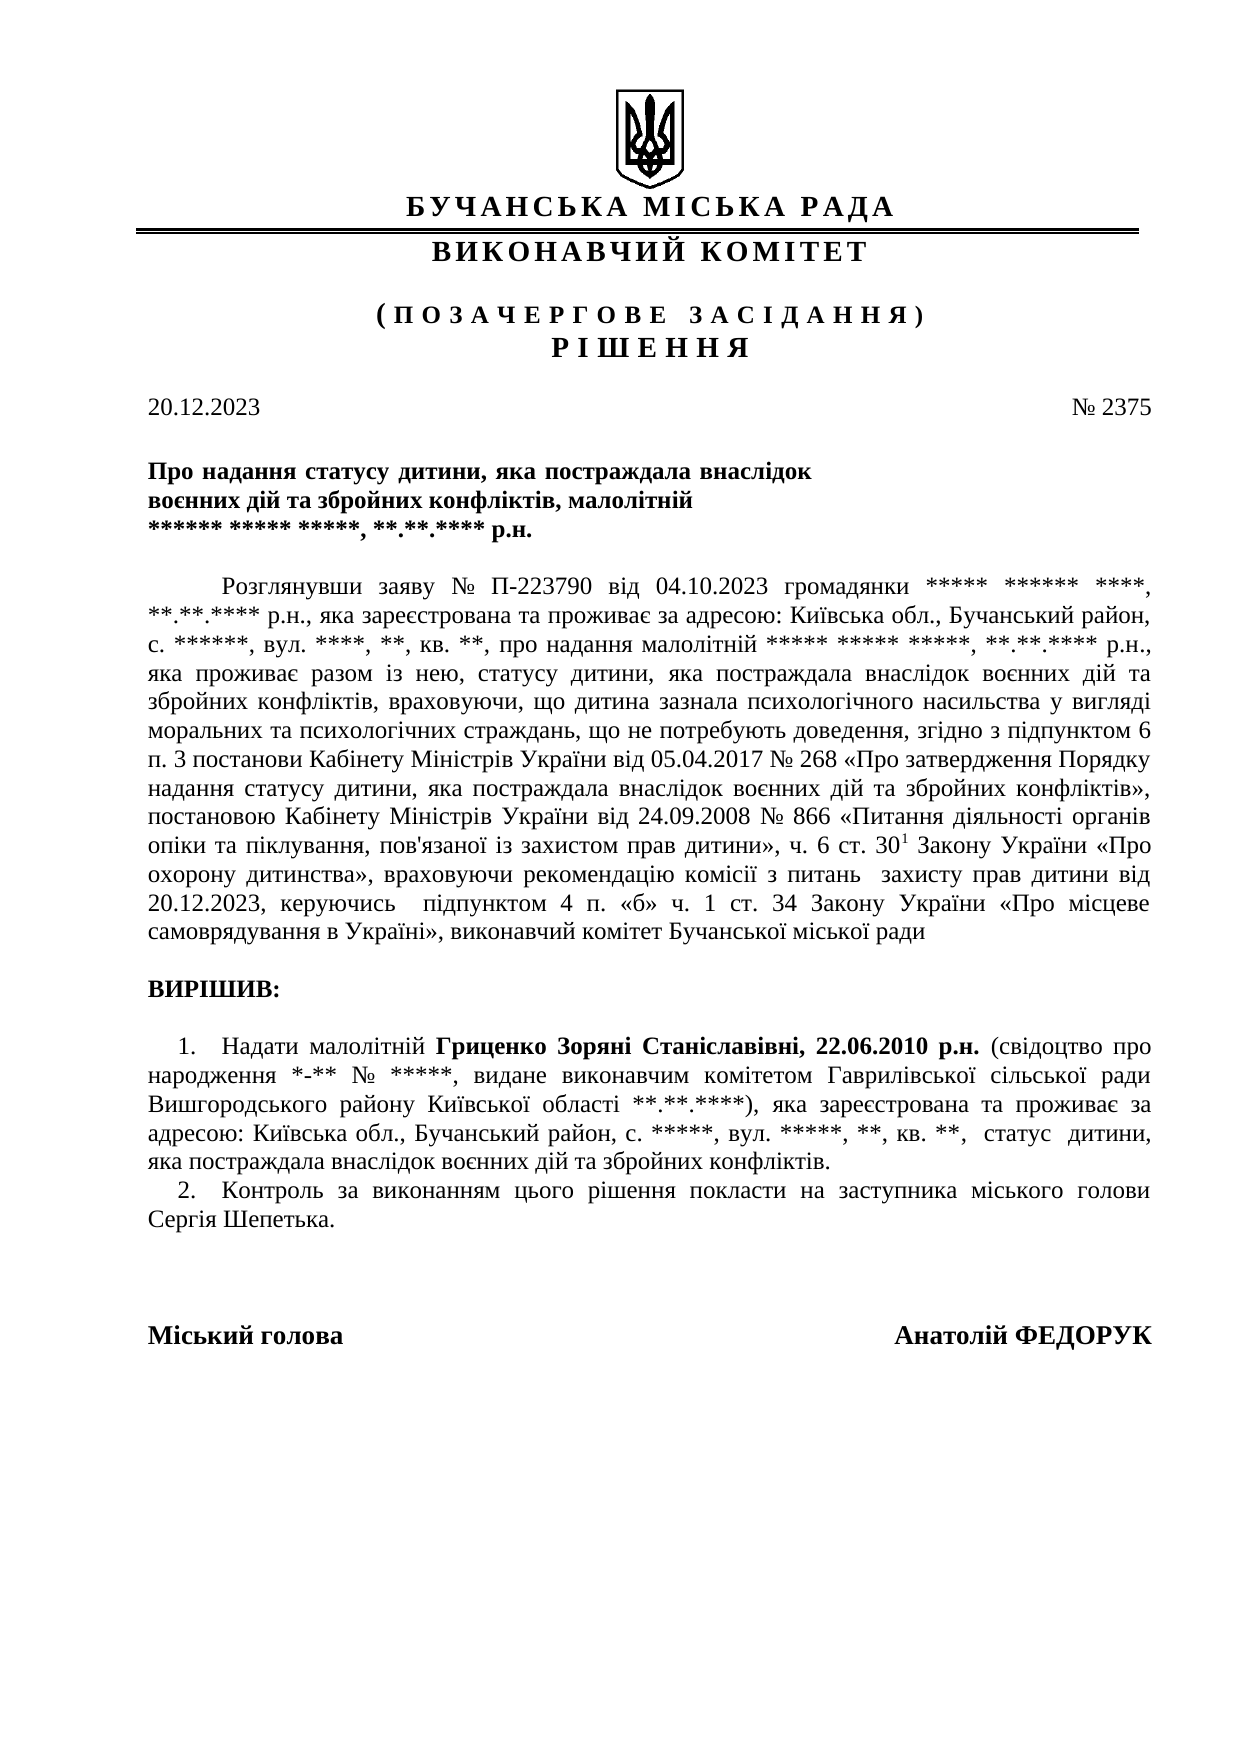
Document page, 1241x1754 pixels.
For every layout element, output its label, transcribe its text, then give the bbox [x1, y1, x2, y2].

list Надати малолітній Гриценко Зоряні Станіславівні, 22.06.2010 р.н. (свідоцтво про народження *-** № *****, видане виконавчим комітетом Гаврилівської сільської ради Вишгородського району Київської області **.**.****), яка зареєстрована та проживає за адресою: Київська обл., Бучанський район, с. *****, вул. *****, **, кв. **, статус дитини, яка постраждала внаслідок воєнних дій та збройних конфліктів. [148, 1031, 1152, 1175]
text (ПОЗАЧЕРГОВЕ ЗАСІДАННЯ) [148, 296, 1152, 330]
text ВИРІШИВ: [148, 974, 1152, 1003]
table_header 20.12.2023 [136, 392, 649, 428]
text БУЧАНСЬКА МІСЬКА РАДА [148, 189, 1152, 223]
picture [614, 88, 685, 189]
text Про надання статусу дитини, яка постраждала внаслідок воєнних дій та збройних конфліктів, малолітній [148, 456, 812, 514]
table_header ВИКОНАВЧИЙ КОМІТЕТ [136, 234, 1139, 296]
table_header Анатолій ФЕДОРУК [650, 1319, 1163, 1350]
text ****** ***** *****, **.**.**** р.н. [148, 514, 812, 543]
table_header № 2375 [650, 392, 1163, 428]
list Контроль за виконанням цього рішення покласти на заступника міського голови Сергія Шепетька. [148, 1175, 1152, 1233]
text Розглянувши заяву № П-223790 від 04.10.2023 громадянки ***** ****** ****, **.**.**** р.н., яка зареєстрована та проживає за адресою: Київська обл., Бучанський район, с. ******, вул. ****, **, кв. **, про надання малолітній ***** ***** *****, **.**.**** р.н., яка проживає разом із нею, статусу дитини, яка постраждала внаслідок воєнних дій та збройних конфліктів, враховуючи, що дитина зазнала психологічного насильства у вигляді моральних та психологічних страждань, що не потребують доведення, згідно з підпунктом 6 п. 3 постанови Кабінету Міністрів України від 05.04.2017 № 268 «Про затвердження Порядку надання статусу дитини, яка постраждала внаслідок воєнних дій та збройних конфліктів», постановою Кабінету Міністрів України від 24.09.2008 № 866 «Питання діяльності органів опіки та піклування, пов'язаної із захистом прав дитини», ч. 6 ст. 301 Закону України «Про охорону дитинства», враховуючи рекомендацію комісії з питань захисту прав дитини від 20.12.2023, керуючись підпунктом 4 п. «б» ч. 1 ст. 34 Закону України «Про місцеве самоврядування в Україні», виконавчий комітет Бучанської міської ради [148, 571, 1152, 945]
table_header Міський голова [136, 1319, 649, 1350]
text РІШЕННЯ [148, 330, 1152, 363]
